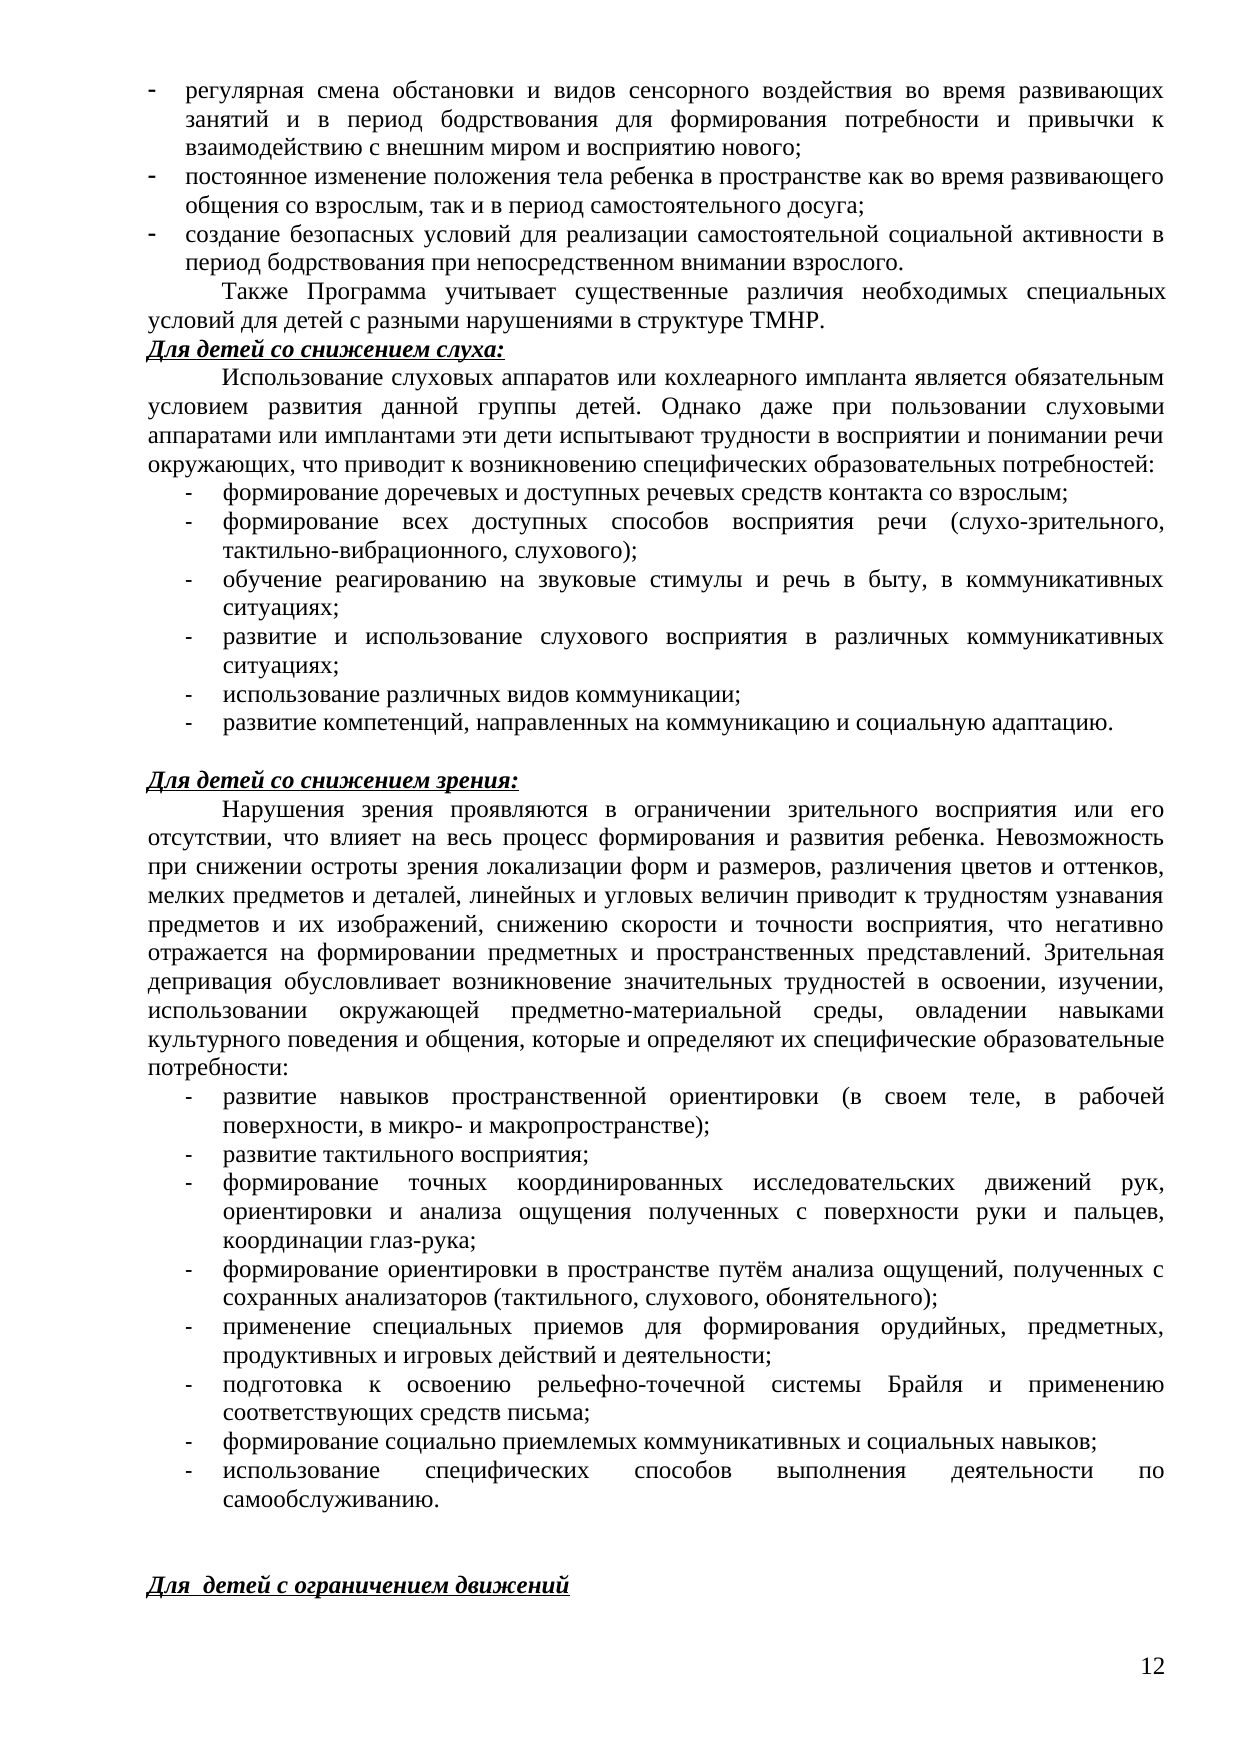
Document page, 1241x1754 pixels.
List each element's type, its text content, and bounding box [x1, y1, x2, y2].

list развитие компетенций, направленных на коммуникацию и социальную адаптацию. [185, 707, 1165, 736]
list создание безопасных условий для реализации самостоятельной социальной активности в период бодрствования при непосредственном внимании взрослого. [148, 219, 1165, 276]
list использование специфических способов выполнения деятельности по самообслуживанию. [185, 1455, 1165, 1512]
list обучение реагированию на звуковые стимулы и речь в быту, в коммуникативных ситуациях; [185, 564, 1165, 621]
text Для детей с ограничением движений [148, 1570, 1165, 1599]
list формирование социально приемлемых коммуникативных и социальных навыков; [185, 1426, 1165, 1455]
list постоянное изменение положения тела ребенка в пространстве как во время развивающего общения со взрослым, так и в период самостоятельного досуга; [148, 161, 1165, 219]
text Для детей со снижением зрения: [148, 765, 1165, 794]
list формирование всех доступных способов восприятия речи (слухо-зрительного, тактильно-вибрационного, слухового); [185, 506, 1165, 564]
list подготовка к освоению рельефно-точечной системы Брайля и применению соответствующих средств письма; [185, 1369, 1165, 1426]
text Для детей со снижением слуха: [148, 334, 1165, 362]
list формирование доречевых и доступных речевых средств контакта со взрослым; [185, 477, 1165, 506]
list формирование ориентировки в пространстве путём анализа ощущений, полученных с сохранных анализаторов (тактильного, слухового, обонятельного); [185, 1254, 1165, 1311]
list развитие навыков пространственной ориентировки (в своем теле, в рабочей поверхности, в микро- и макропространстве); [185, 1081, 1165, 1139]
list применение специальных приемов для формирования орудийных, предметных, продуктивных и игровых действий и деятельности; [185, 1311, 1165, 1369]
list использование различных видов коммуникации; [185, 679, 1165, 707]
list формирование точных координированных исследовательских движений рук, ориентировки и анализа ощущения полученных с поверхности руки и пальцев, координации глаз-рука; [185, 1167, 1165, 1254]
list развитие тактильного восприятия; [185, 1139, 1165, 1167]
text Также Программа учитывает существенные различия необходимых специальных условий для детей с разными нарушениями в структуре ТМНР. [148, 276, 1167, 334]
list развитие и использование слухового восприятия в различных коммуникативных ситуациях; [185, 621, 1165, 679]
list Использование слуховых аппаратов или кохлеарного импланта является обязательным условием развития данной группы детей. Однако даже при пользовании слуховыми аппаратами или имплантами эти дети испытывают трудности в восприятии и понимании речи окружающих, что приводит к возникновению специфических образовательных потребностей: [148, 362, 1165, 477]
text Нарушения зрения проявляются в ограничении зрительного восприятия или его отсутствии, что влияет на весь процесс формирования и развития ребенка. Невозможность при снижении остроты зрения локализации форм и размеров, различения цветов и оттенков, мелких предметов и деталей, линейных и угловых величин приводит к трудностям узнавания предметов и их изображений, снижению скорости и точности восприятия, что негативно отражается на формировании предметных и пространственных представлений. Зрительная депривация обусловливает возникновение значительных трудностей в освоении, изучении, использовании окружающей предметно-материальной среды, овладении навыками культурного поведения и общения, которые и определяют их специфические образовательные потребности: [148, 794, 1165, 1081]
list регулярная смена обстановки и видов сенсорного воздействия во время развивающих занятий и в период бодрствования для формирования потребности и привычки к взаимодействию с внешним миром и восприятию нового; [148, 75, 1165, 161]
